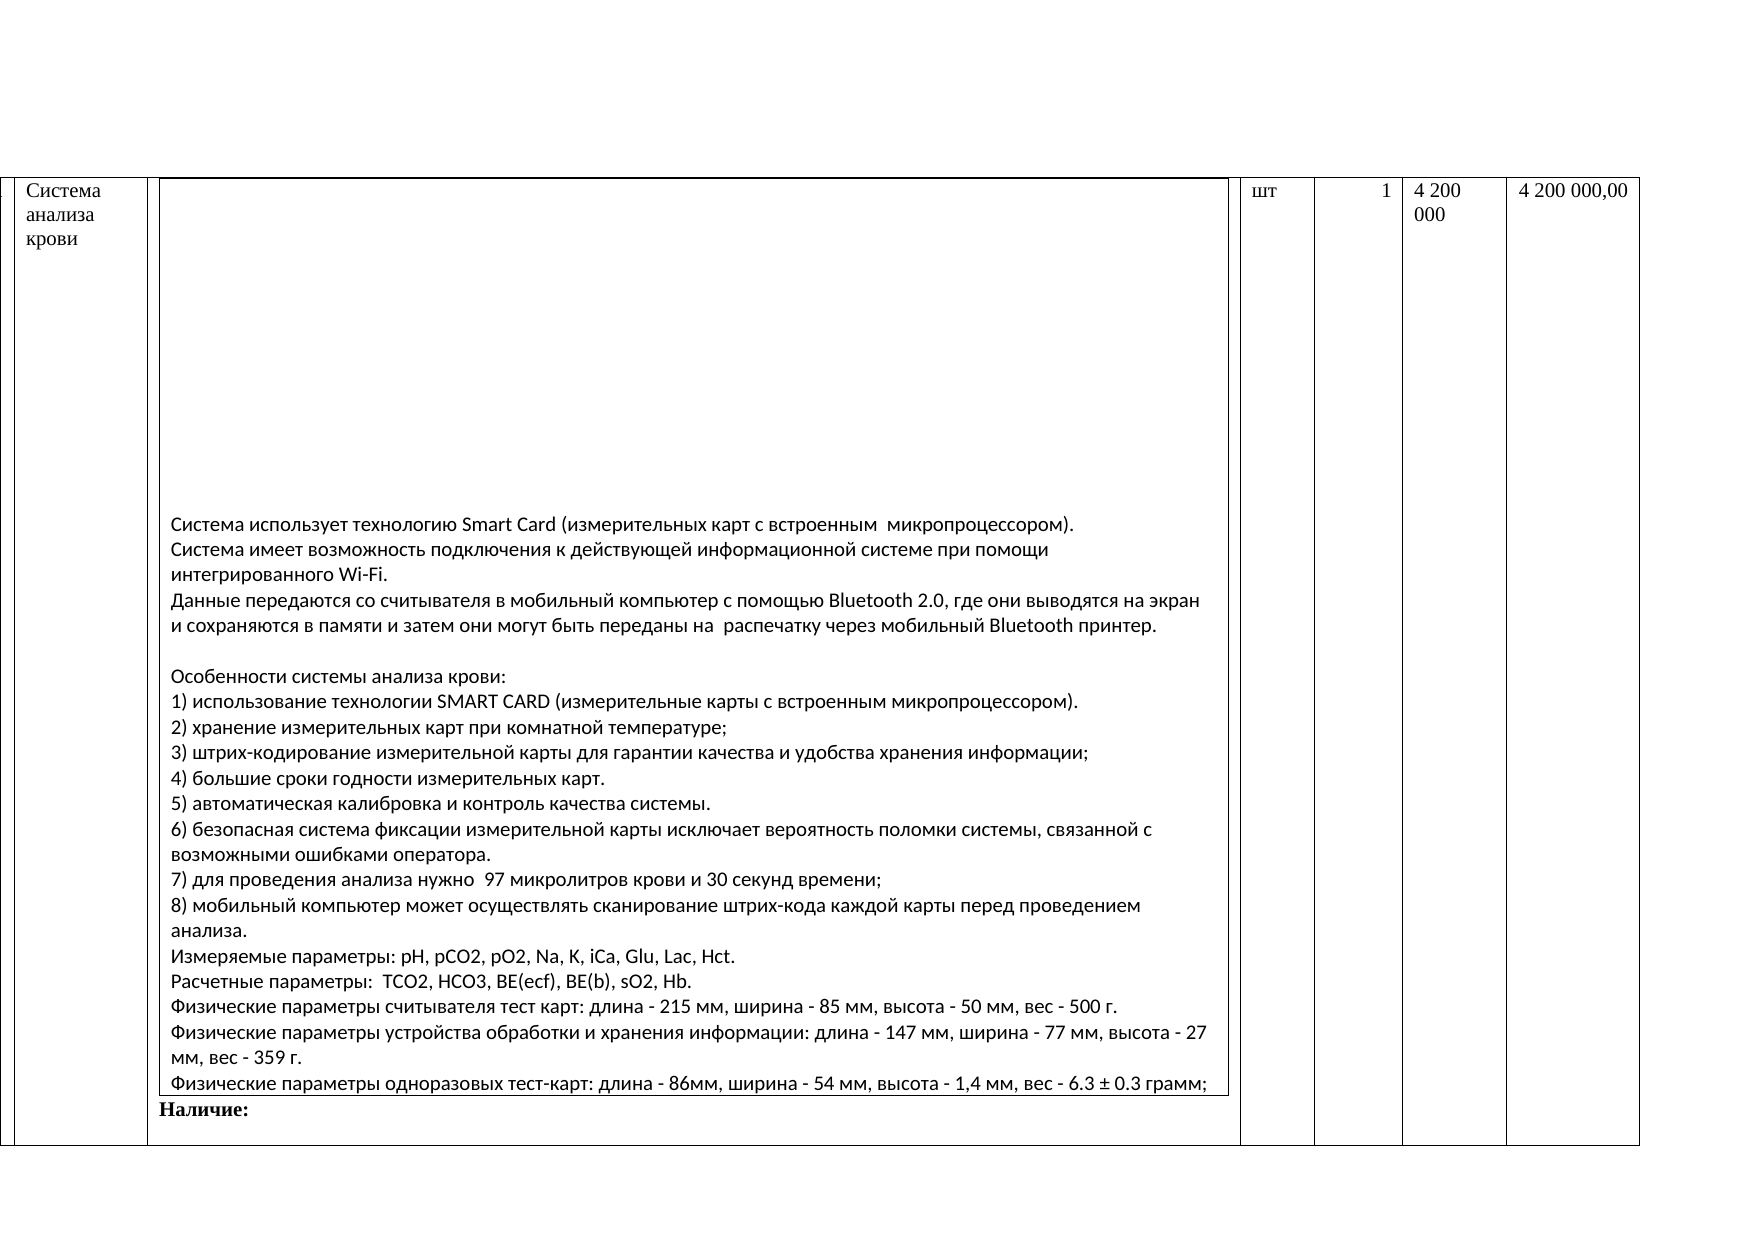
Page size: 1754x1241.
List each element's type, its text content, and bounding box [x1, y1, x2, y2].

table_cell шт [1241, 178, 1314, 1144]
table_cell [148, 178, 1240, 1144]
table_cell 4 200 000,00 [1507, 178, 1639, 1144]
table_cell 1 [1, 178, 14, 1144]
table_cell 1 [1315, 178, 1402, 1144]
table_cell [15, 178, 147, 1144]
table_cell 4 200 000 [1403, 178, 1506, 1144]
